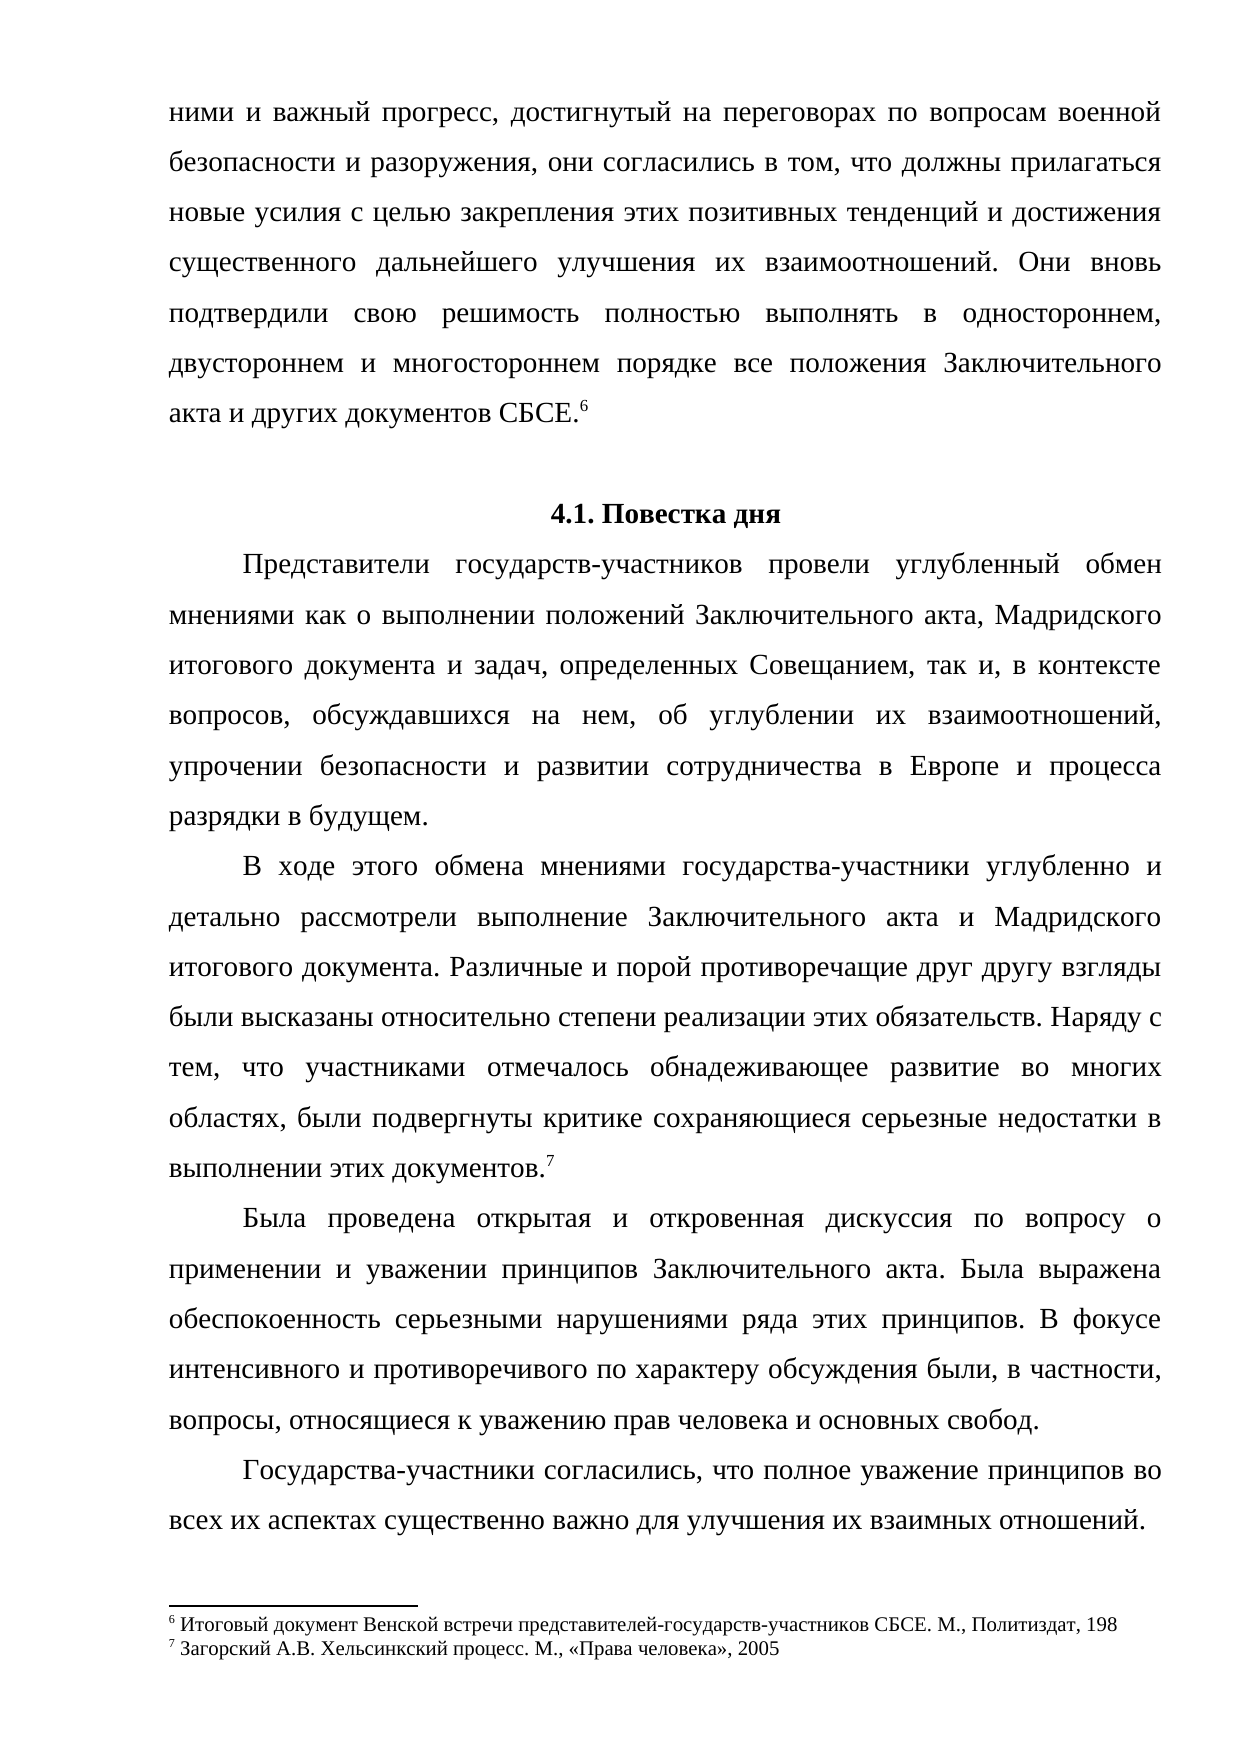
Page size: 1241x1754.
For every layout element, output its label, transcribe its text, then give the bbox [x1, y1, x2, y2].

text В ходе этого обмена мнениями государства-участники углубленно и детально рассмотрели выполнение Заключительного акта и Мадридского итогового документа. Различные и порой противоречащие друг другу взгляды были высказаны относительно степени реализации этих обязательств. Наряду с тем, что участниками отмечалось обнадеживающее развитие во многих областях, были подвергнуты критике сохраняющиеся серьезные недостатки в выполнении этих документов. [169, 848, 1162, 1184]
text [169, 94, 1162, 429]
text Представители государств-участников провели углубленный обмен мнениями как о выполнении положений Заключительного акта, Мадридского итогового документа и задач, определенных Совещанием, так и, в контексте вопросов, обсуждавшихся на нем, об углублении их взаимоотношений, упрочении безопасности и развитии сотрудничества в Европе и процесса разрядки в будущем. [169, 546, 1162, 832]
text Была проведена открытая и откровенная дискуссия по вопросу о применении и уважении принципов Заключительного акта. Была выражена обеспокоенность серьезными нарушениями ряда этих принципов. В фокусе интенсивного и противоречивого по характеру обсуждения были, в частности, вопросы, относящиеся к уважению прав человека и основных свобод. [169, 1201, 1162, 1435]
text 4.1. Повестка дня [169, 496, 1162, 530]
text Государства-участники согласились, что полное уважение принципов во всех их аспектах существенно важно для улучшения их взаимных отношений. [169, 1452, 1162, 1536]
